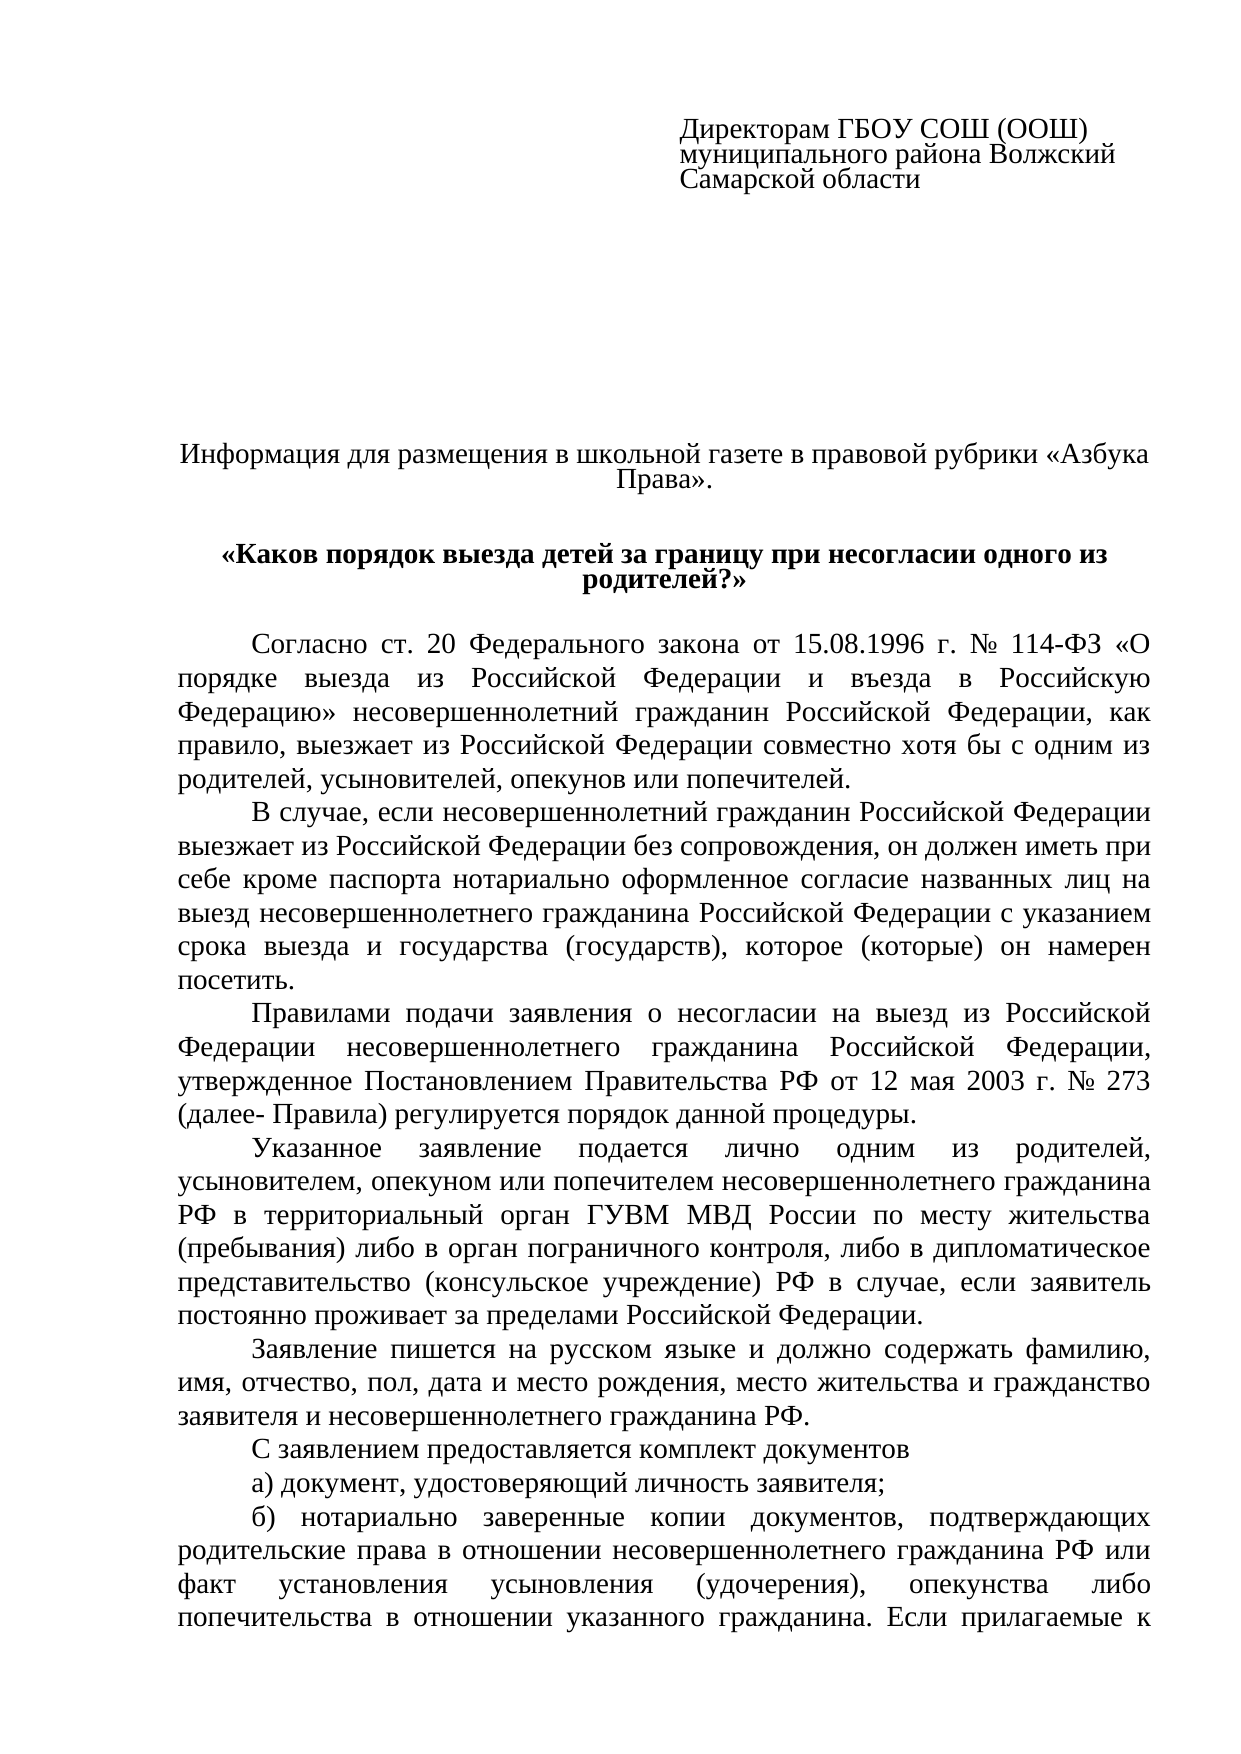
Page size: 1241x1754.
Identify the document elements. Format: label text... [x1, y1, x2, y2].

text «Каков порядок выезда детей за границу при несогласии одного из родителей?» [177, 543, 1152, 593]
text Директорам ГБОУ СОШ (ООШ) муниципального района Волжский Самарской области [679, 118, 1152, 193]
text а) документ, удостоверяющий личность заявителя; [177, 1465, 1152, 1499]
text Правилами подачи заявления о несогласии на выезд из Российской Федерации несовершеннолетнего гражданина Российской Федерации, утвержденное Постановлением Правительства РФ от 12 мая 2003 г. № 273 (далее- Правила) регулируется порядок данной процедуры. [177, 996, 1152, 1130]
text С заявлением предоставляется комплект документов [177, 1432, 1152, 1465]
text В случае, если несовершеннолетний гражданин Российской Федерации выезжает из Российской Федерации без сопровождения, он должен иметь при себе кроме паспорта нотариально оформленное согласие названных лиц на выезд несовершеннолетнего гражданина Российской Федерации с указанием срока выезда и государства (государств), которое (которые) он намерен посетить. [177, 794, 1152, 996]
text Указанное заявление подается лично одним из родителей, усыновителем, опекуном или попечителем несовершеннолетнего гражданина РФ в территориальный орган ГУВМ МВД России по месту жительства (пребывания) либо в орган пограничного контроля, либо в дипломатическое представительство (консульское учреждение) РФ в случае, если заявитель постоянно проживает за пределами Российской Федерации. [177, 1130, 1152, 1331]
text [177, 1499, 1152, 1633]
text Заявление пишется на русском языке и должно содержать фамилию, имя, отчество, пол, дата и место рождения, место жительства и гражданство заявителя и несовершеннолетнего гражданина РФ. [177, 1331, 1152, 1432]
text Информация для размещения в школьной газете в правовой рубрики «Азбука Права». [177, 443, 1152, 493]
text Согласно ст. 20 Федерального закона от 15.08.1996 г. № 114-ФЗ «О порядке выезда из Российской Федерации и въезда в Российскую Федерацию» несовершеннолетний гражданин Российской Федерации, как правило, выезжает из Российской Федерации совместно хотя бы с одним из родителей, усыновителей, опекунов или попечителей. [177, 627, 1152, 794]
